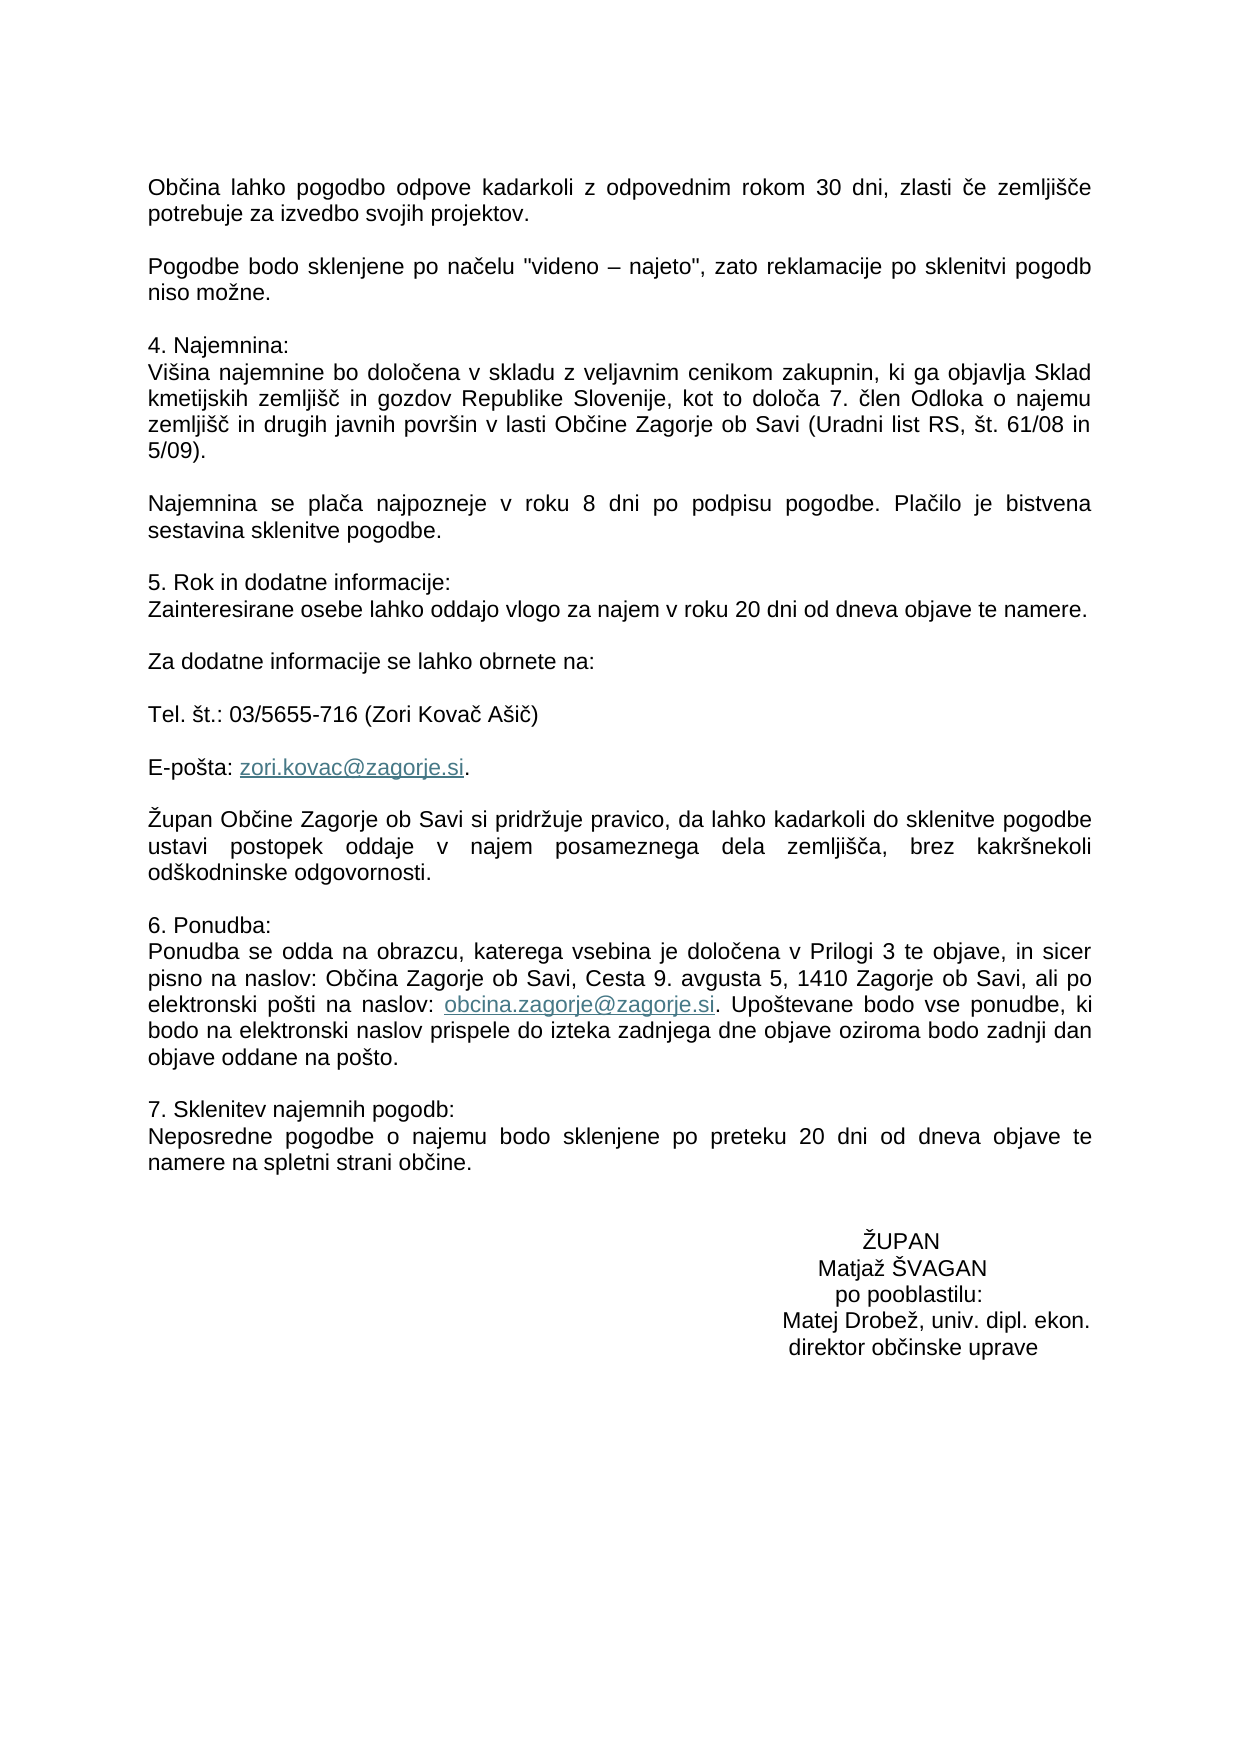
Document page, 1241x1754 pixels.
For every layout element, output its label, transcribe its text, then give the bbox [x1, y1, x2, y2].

text Tel. št.: 03/5655-716 (Zori Kovač Ašič) [148, 701, 1093, 727]
text 5. Rok in dodatne informacije: [148, 569, 1093, 596]
text Matjaž ŠVAGAN [148, 1254, 1093, 1281]
text Za dodatne informacije se lahko obrnete na: [148, 648, 1093, 675]
text Najemnina se plača najpozneje v roku 8 dni po podpisu pogodbe. Plačilo je bistvena sestavina sklenitve pogodbe. [148, 490, 1093, 543]
text direktor občinske uprave [738, 1333, 1093, 1360]
text Višina najemnine bo določena v skladu z veljavnim cenikom zakupnin, ki ga objavlja Sklad kmetijskih zemljišč in gozdov Republike Slovenije, kot to določa 7. člen Odloka o najemu zemljišč in drugih javnih površin v lasti Občine Zagorje ob Savi (Uradni list RS, št. 61/08 in 5/09). [148, 358, 1093, 464]
text Ponudba se odda na obrazcu, katerega vsebina je določena v Prilogi 3 te objave, in sicer pisno na naslov: Občina Zagorje ob Savi, Cesta 9. avgusta 5, 1410 Zagorje ob Savi, ali po elektronski pošti na naslov: obcina.zagorje@zagorje.si. Upoštevane bodo vse ponudbe, ki bodo na elektronski naslov prispele do izteka zadnjega dne objave oziroma bodo zadnji dan objave oddane na pošto. [148, 938, 1093, 1070]
text 4. Najemnina: [148, 332, 1093, 358]
text Občina lahko pogodbo odpove kadarkoli z odpovednim rokom 30 dni, zlasti če zemljišče potrebuje za izvedbo svojih projektov. [148, 174, 1093, 227]
text Pogodbe bodo sklenjene po načelu "videno – najeto", zato reklamacije po sklenitvi pogodb niso možne. [148, 253, 1093, 306]
text E-pošta: zori.kovac@zagorje.si. [148, 754, 1093, 780]
text Neposredne pogodbe o najemu bodo sklenjene po preteku 20 dni od dneva objave te namere na spletni strani občine. [148, 1123, 1093, 1175]
text Matej Drobež, univ. dipl. ekon. [738, 1307, 1093, 1333]
text Župan Občine Zagorje ob Savi si pridržuje pravico, da lahko kadarkoli do sklenitve pogodbe ustavi postopek oddaje v najem posameznega dela zemljišča, brez kakršnekoli odškodninske odgovornosti. [148, 806, 1093, 886]
text 7. Sklenitev najemnih pogodb: [148, 1096, 1093, 1123]
text 6. Ponudba: [148, 912, 1093, 938]
text Zainteresirane osebe lahko oddajo vlogo za najem v roku 20 dni od dneva objave te namere. [148, 596, 1093, 622]
text po pooblastilu: [148, 1281, 1093, 1307]
text ŽUPAN [811, 1228, 1093, 1254]
